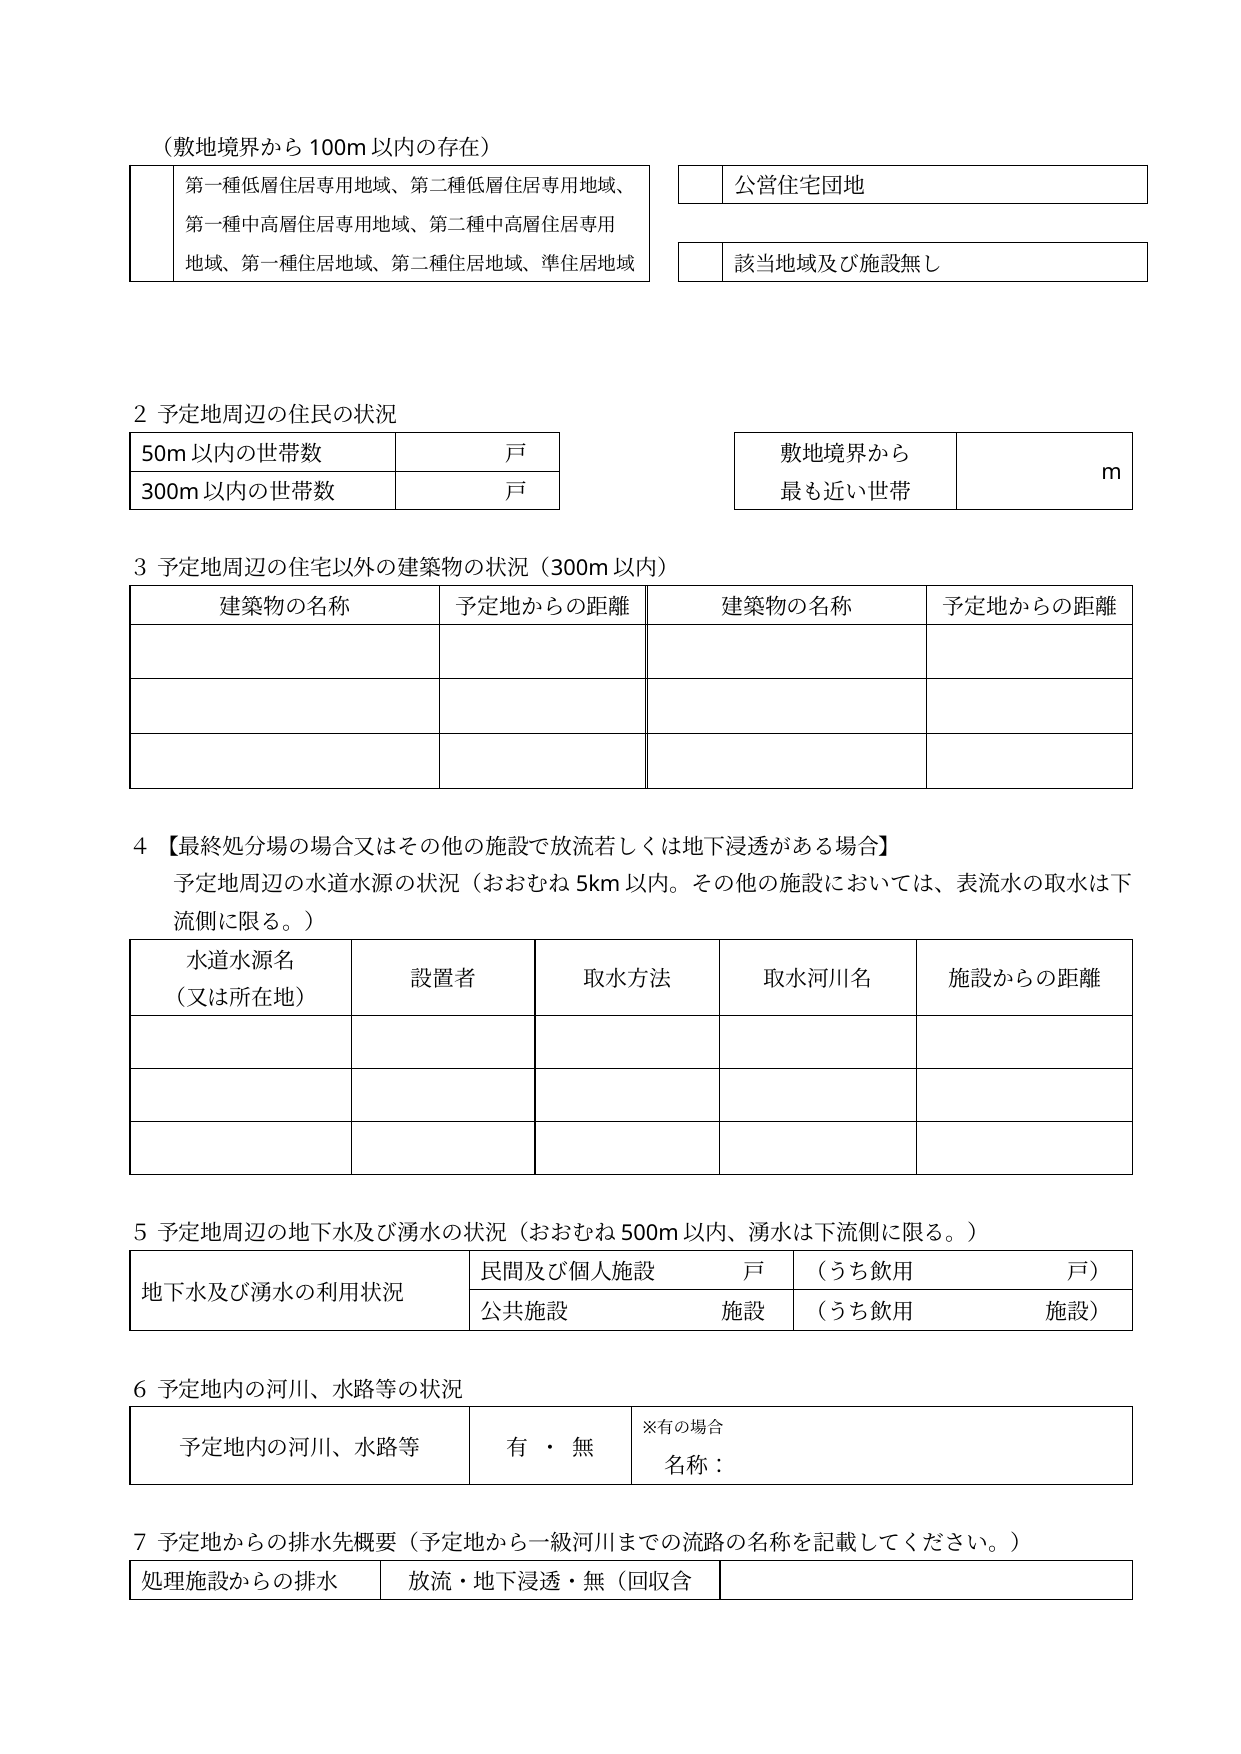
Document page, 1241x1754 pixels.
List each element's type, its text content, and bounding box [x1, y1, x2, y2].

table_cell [118, 1523, 1144, 1627]
table_cell ５ 予定地周辺の地下水及び湧水の状況（おおむね500m以内、湧水は下流側に限る。） [118, 1213, 1144, 1369]
table_cell ４ 【最終処分場の場合又はその他の施設で放流若しくは地下浸透がある場合】 予定地周辺の水道水源の状況（おおむね5km以内。その他の施設においては、表流水の取水は下流側に限る。） [118, 826, 1144, 1213]
table_header ２ 予定地周辺の住民の状況 [118, 395, 1144, 548]
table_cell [118, 127, 1159, 319]
table_cell ６ 予定地内の河川、水路等の状況 [118, 1369, 1144, 1522]
table_cell ３ 予定地周辺の住宅以外の建築物の状況（300m以内） [118, 548, 1144, 826]
